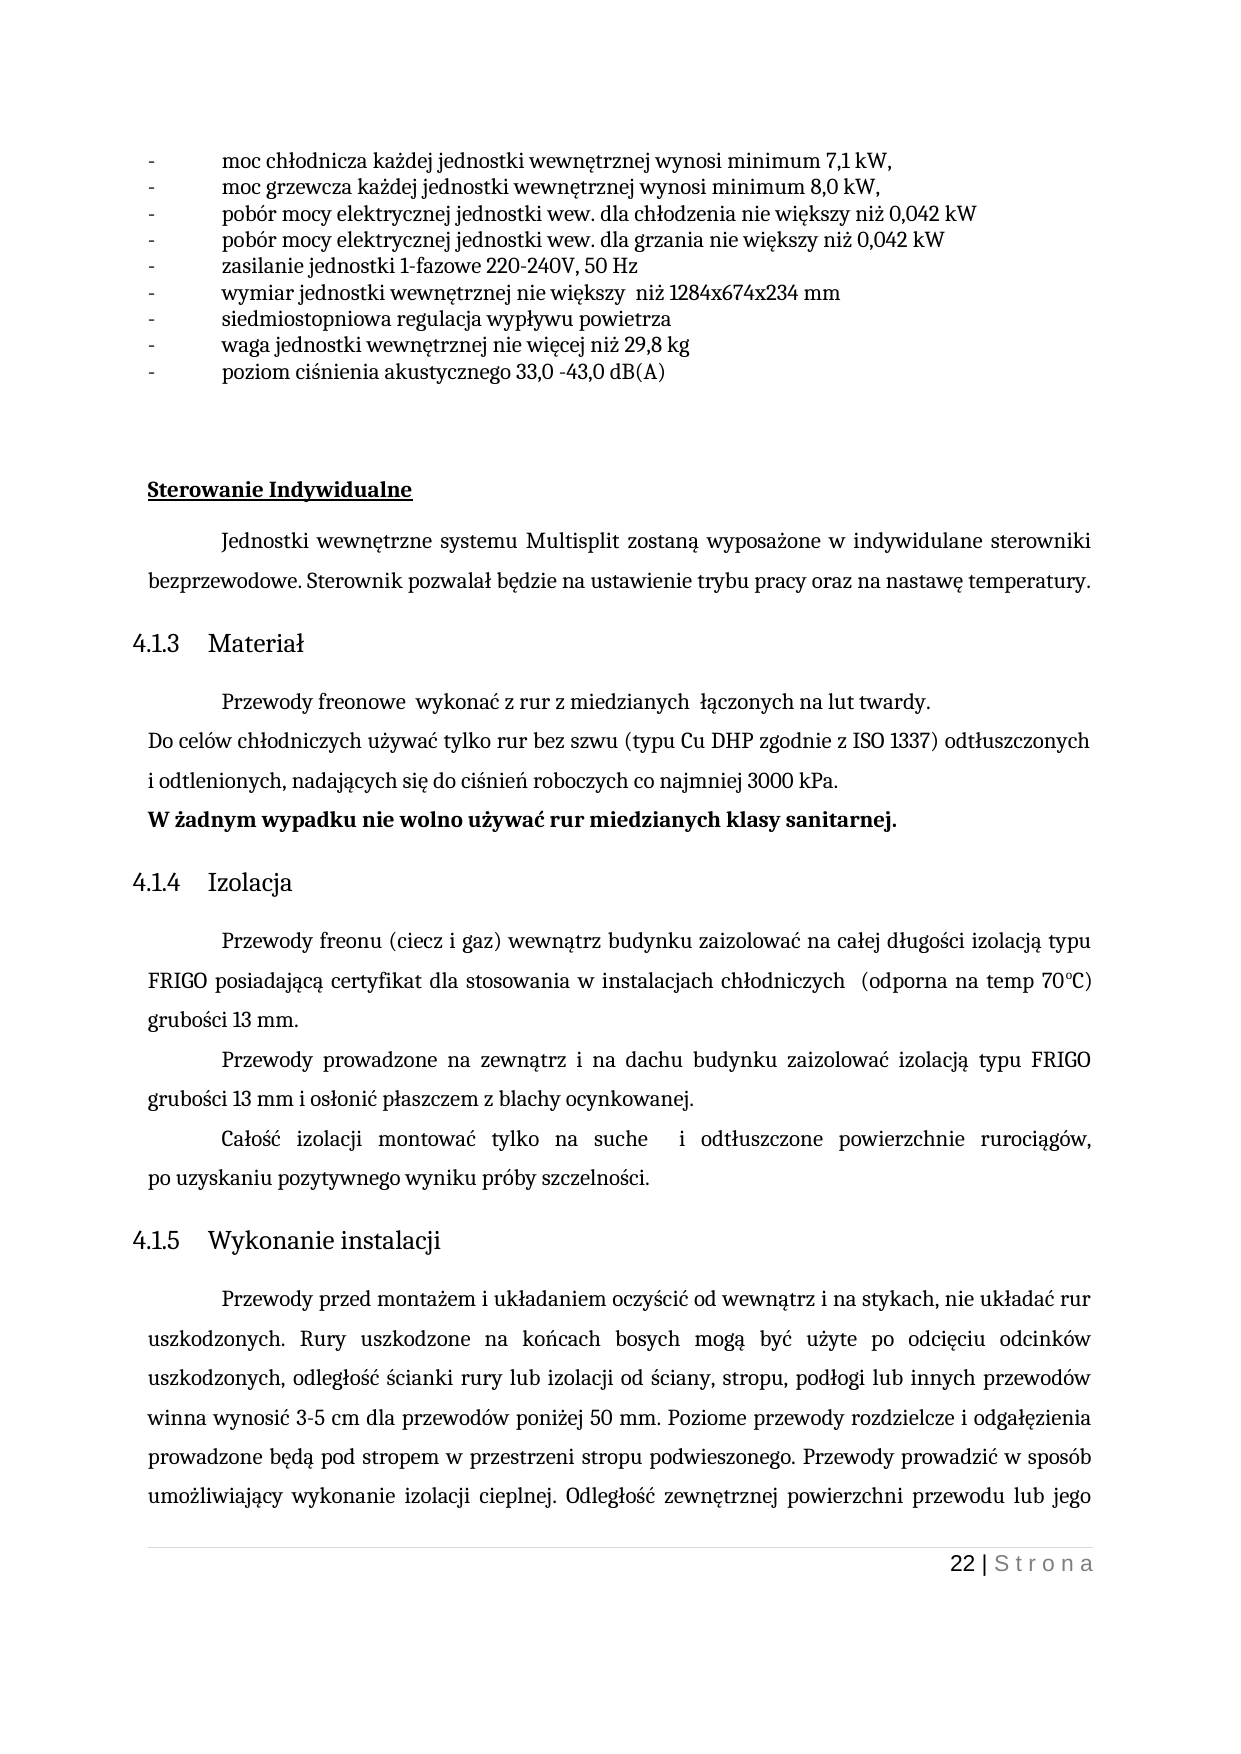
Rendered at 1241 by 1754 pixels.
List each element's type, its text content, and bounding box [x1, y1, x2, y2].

text W żadnym wypadku nie wolno używać rur miedzianych klasy sanitarnej. [148, 807, 1093, 833]
text - moc grzewcza każdej jednostki wewnętrznej wynosi minimum 8,0 kW, [148, 174, 1093, 200]
text - pobór mocy elektrycznej jednostki wew. dla chłodzenia nie większy niż 0,042 kW [148, 200, 1093, 227]
text Całość izolacji montować tylko na suche i odtłuszczone powierzchnie rurociągów, po uzyskaniu pozytywnego wyniku próby szczelności. [148, 1125, 1093, 1191]
text - zasilanie jednostki 1-fazowe 220-240V, 50 Hz [148, 253, 1093, 279]
text Do celów chłodniczych używać tylko rur bez szwu (typu Cu DHP zgodnie z ISO 1337) odtłuszczonych i odtlenionych, nadających się do ciśnień roboczych co najmniej 3000 kPa. [148, 728, 1093, 794]
text Przewody freonowe wykonać z rur z miedzianych łączonych na lut twardy. [148, 688, 1093, 715]
text - siedmiostopniowa regulacja wypływu powietrza [148, 306, 1093, 332]
text Jednostki wewnętrzne systemu Multisplit zostaną wyposażone w indywidulane sterowniki bezprzewodowe. Sterownik pozwalał będzie na ustawienie trybu pracy oraz na nastawę temperatury. [148, 528, 1093, 594]
text - poziom ciśnienia akustycznego 33,0 -43,0 dB(A) [148, 358, 1093, 385]
subtitle Izolacja [133, 867, 1093, 898]
text - wymiar jednostki wewnętrznej nie większy niż 1284x674x234 mm [148, 279, 1093, 306]
text Przewody prowadzone na zewnątrz i na dachu budynku zaizolować izolacją typu FRIGO grubości 13 mm i osłonić płaszczem z blachy ocynkowanej. [148, 1046, 1093, 1112]
subtitle Materiał [133, 628, 1093, 659]
text Przewody freonu (ciecz i gaz) wewnątrz budynku zaizolować na całej długości izolacją typu FRIGO posiadającą certyfikat dla stosowania w instalacjach chłodniczych (odporna na temp 70oC) grubości 13 mm. [148, 928, 1093, 1033]
text - moc chłodnicza każdej jednostki wewnętrznej wynosi minimum 7,1 kW, [148, 148, 1093, 174]
subtitle Wykonanie instalacji [133, 1225, 1093, 1256]
text Sterowanie Indywidualne [148, 477, 1093, 503]
text - pobór mocy elektrycznej jednostki wew. dla grzania nie większy niż 0,042 kW [148, 227, 1093, 253]
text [148, 1286, 1093, 1510]
text - waga jednostki wewnętrznej nie więcej niż 29,8 kg [148, 332, 1093, 358]
